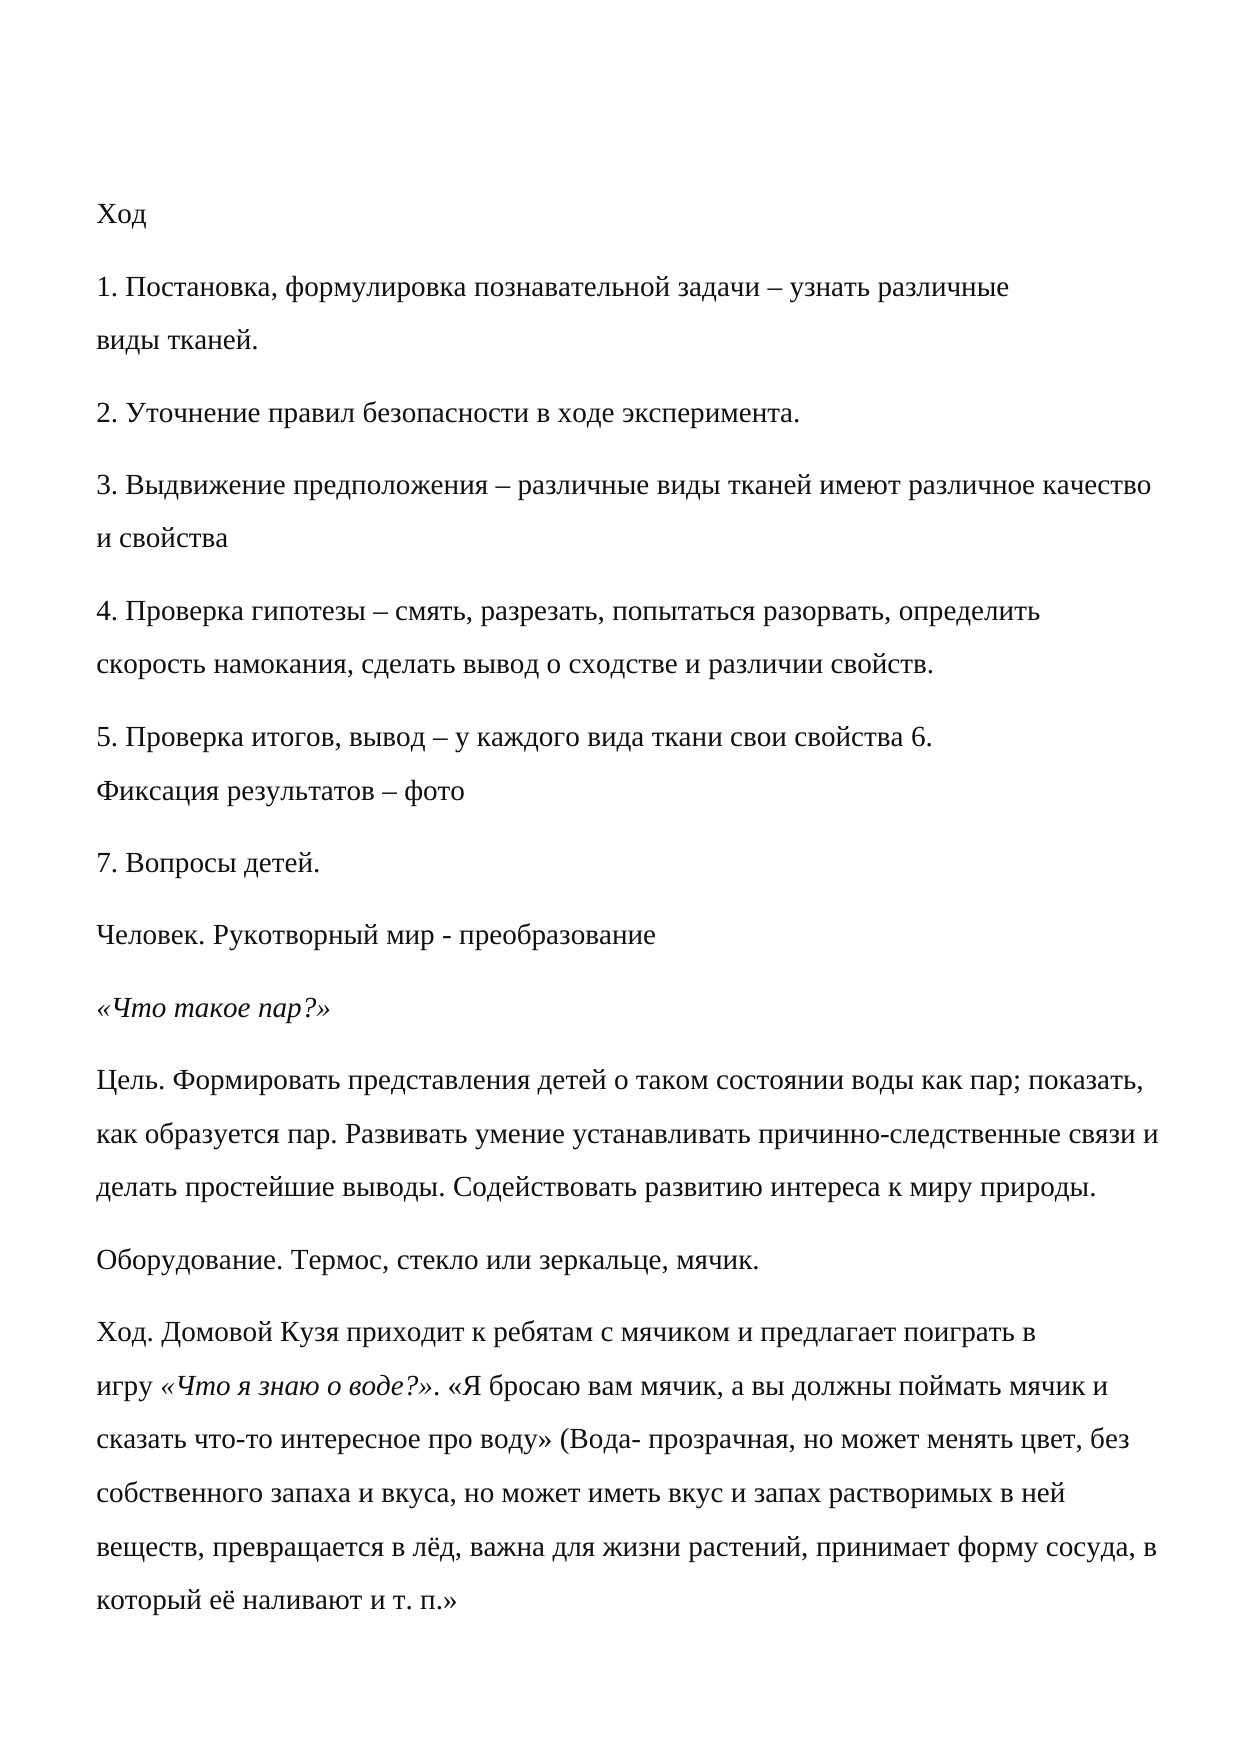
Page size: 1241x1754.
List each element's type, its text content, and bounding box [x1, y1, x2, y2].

text Ход. Домовой Кузя приходит к ребятам с мячиком и предлагает поиграть в [96, 1314, 1186, 1348]
text Цель. Формировать представления детей о таком состоянии воды как пар; показать, как образуется пар. Развивать умение устанавливать причинно-следственные связи и делать простейшие выводы. Содействовать развитию интереса к миру природы. [96, 1062, 1164, 1203]
text 7. Вопросы детей. [96, 845, 1186, 878]
list Проверка итогов, вывод – у каждого вида ткани свои свойства 6. Фиксация результатов – фото [96, 719, 1063, 806]
text «Что такое пар?» [96, 990, 1186, 1023]
list Проверка гипотезы – смять, разрезать, попытаться разорвать, определить скорость намокания, сделать вывод о сходстве и различии свойств. [96, 593, 1157, 680]
list Уточнение правил безопасности в ходе эксперимента. [96, 395, 1186, 428]
text Ход [96, 196, 1186, 230]
list Постановка, формулировка познавательной задачи – узнать различные виды тканей. [96, 269, 1080, 356]
text Человек. Рукотворный мир - преобразование [96, 917, 1186, 951]
text Оборудование. Термос, стекло или зеркальце, мячик. [96, 1242, 1186, 1275]
list Выдвижение предположения – различные виды тканей имеют различное качество и свойства [96, 467, 1173, 554]
text игру «Что я знаю о воде?». «Я бросаю вам мячик, а вы должны поймать мячик и сказать что-то интересное про воду» (Вода- прозрачная, но может менять цвет, без собственного запаха и вкуса, но может иметь вкус и запах растворимых в ней веществ, превращается в лёд, важна для жизни растений, принимает форму сосуда, в который её наливают и т. п.» [96, 1368, 1164, 1616]
